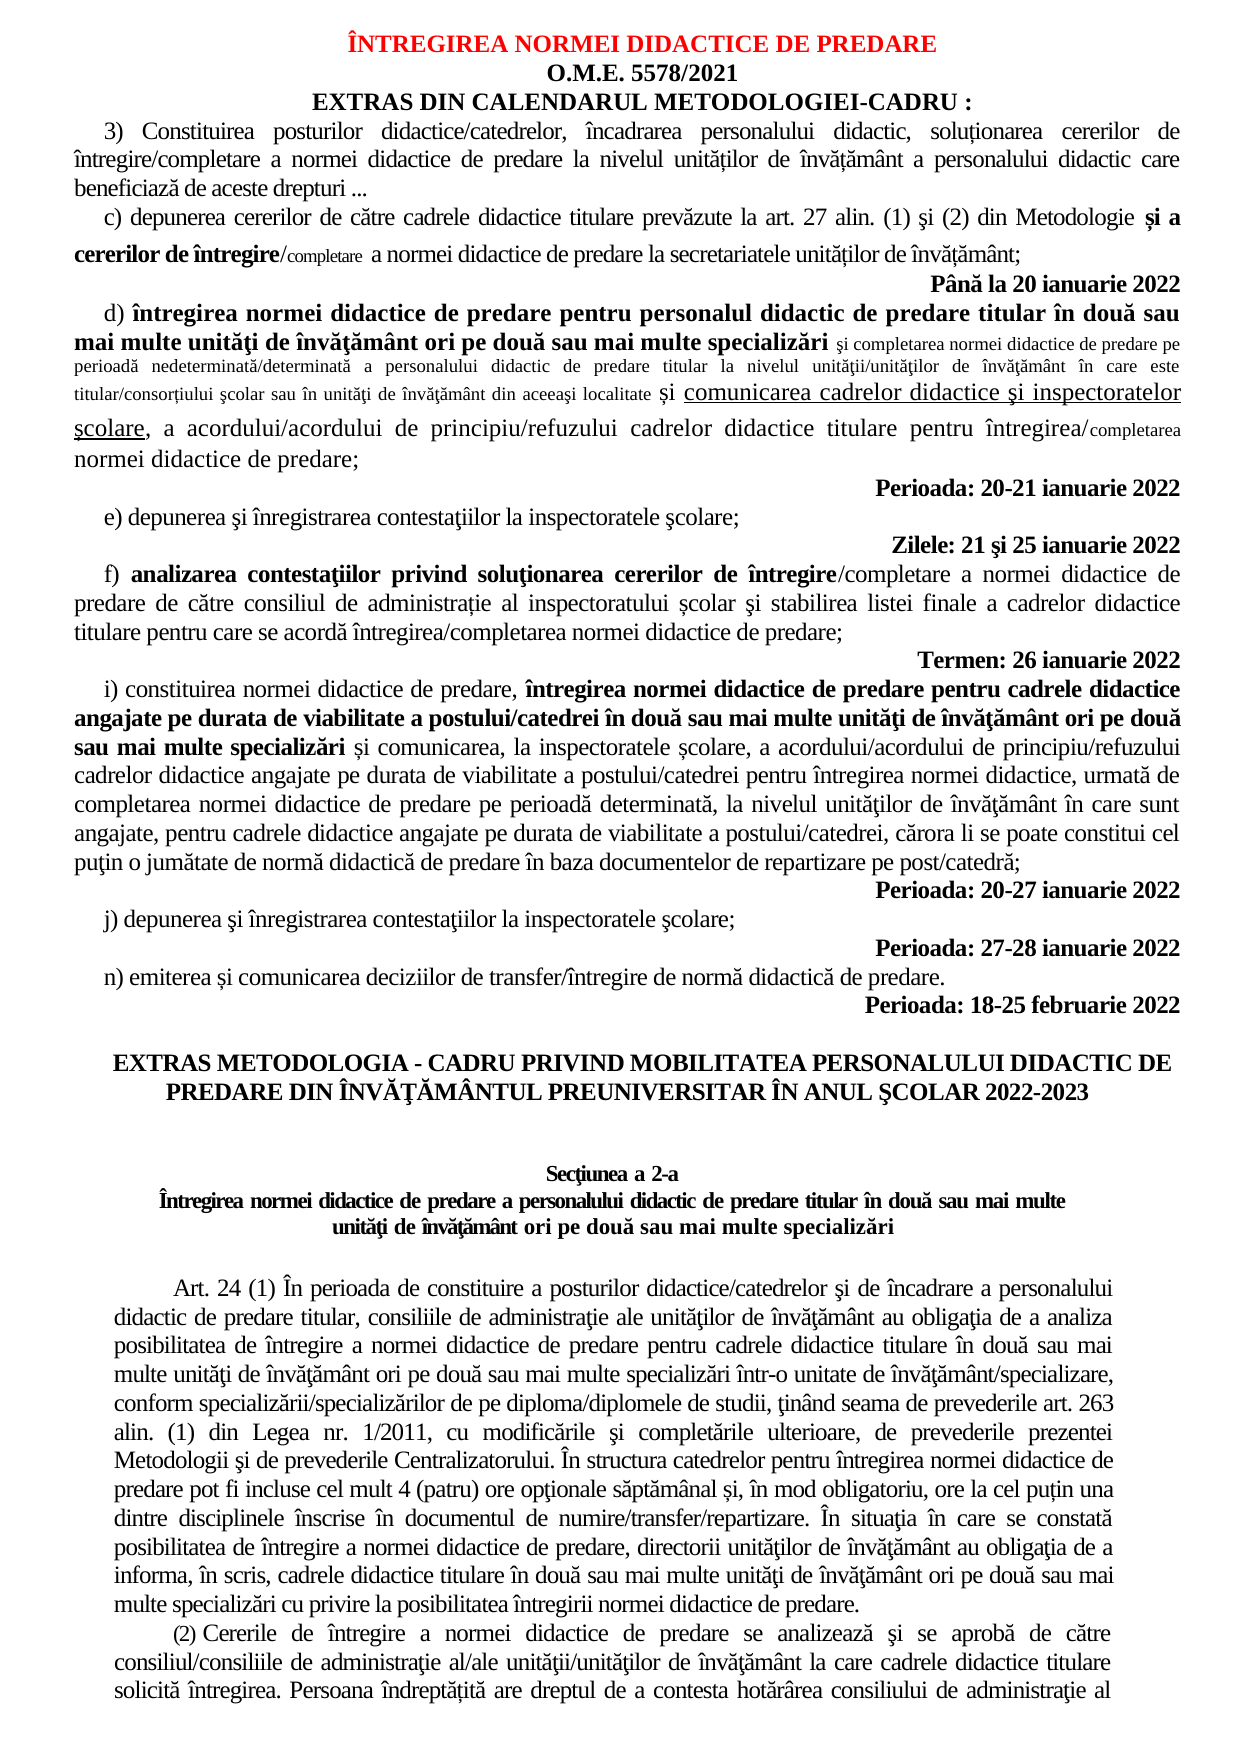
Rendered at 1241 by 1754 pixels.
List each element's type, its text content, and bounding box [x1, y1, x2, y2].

text Perioada: 27-28 ianuarie 2022 [74, 933, 1181, 962]
text Până la 20 ianuarie 2022 [74, 269, 1181, 298]
text e) depunerea şi înregistrarea contestaţiilor la inspectoratele şcolare; [74, 502, 1181, 530]
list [114, 1618, 1112, 1704]
text Zilele: 21 şi 25 ianuarie 2022 [74, 530, 1181, 559]
text EXTRAS DIN CALENDARUL METODOLOGIEI-CADRU : [74, 87, 1181, 116]
text c) depunerea cererilor de către cadrele didactice titulare prevăzute la art. 27 alin. (1) şi (2) din Metodologie și a cererilor de întregire/completare a normei didactice de predare la secretariatele unităților de învățământ; [74, 202, 1181, 269]
text EXTRAS METODOLOGIA - CADRU PRIVIND MOBILITATEA PERSONALULUI DIDACTIC DE PREDARE DIN ÎNVĂŢĂMÂNTUL PREUNIVERSITAR ÎN ANUL ŞCOLAR 2022-2023 [74, 1048, 1181, 1105]
text n) emiterea și comunicarea deciziilor de transfer/întregire de normă didactică de predare. [74, 962, 1181, 990]
text j) depunerea şi înregistrarea contestaţiilor la inspectoratele şcolare; [74, 904, 1181, 933]
text 3) Constituirea posturilor didactice/catedrelor, încadrarea personalului didactic, soluționarea cererilor de întregire/completare a normei didactice de predare la nivelul unităților de învățământ a personalului didactic care beneficiază de aceste drepturi ... [74, 116, 1181, 202]
text Perioada: 18-25 februarie 2022 [74, 990, 1181, 1019]
text ÎNTREGIREA NORMEI DIDACTICE DE PREDARE [74, 29, 1181, 58]
text d) întregirea normei didactice de predare pentru personalul didactic de predare titular în două sau mai multe unităţi de învăţământ ori pe două sau mai multe specializări şi completarea normei didactice de predare pe perioadă nedeterminată/determinată a personalului didactic de predare titular la nivelul unităţii/unităţilor de învăţământ în care este titular/consorțiului şcolar sau în unităţi de învăţământ din aceeaşi localitate și comunicarea cadrelor didactice şi inspectoratelor școlare, a acordului/acordului de principiu/refuzului cadrelor didactice titulare pentru întregirea/completarea normei didactice de predare; [74, 298, 1181, 473]
text Întregirea normei didactice de predare a personalului didactic de predare titular în două sau mai multe unităţi de învăţământ ori pe două sau mai multe specializări [150, 1187, 1075, 1239]
text O.M.E. 5578/2021 [74, 58, 1181, 87]
text Perioada: 20-27 ianuarie 2022 [74, 875, 1181, 904]
text Perioada: 20-21 ianuarie 2022 [74, 473, 1181, 502]
text f) analizarea contestaţiilor privind soluţionarea cererilor de întregire/completare a normei didactice de predare de către consiliul de administrație al inspectoratului școlar şi stabilirea listei finale a cadrelor didactice titulare pentru care se acordă întregirea/completarea normei didactice de predare; [74, 559, 1181, 645]
text i) constituirea normei didactice de predare, întregirea normei didactice de predare pentru cadrele didactice angajate pe durata de viabilitate a postului/catedrei în două sau mai multe unităţi de învăţământ ori pe două sau mai multe specializări și comunicarea, la inspectoratele școlare, a acordului/acordului de principiu/refuzului cadrelor didactice angajate pe durata de viabilitate a postului/catedrei pentru întregirea normei didactice, urmată de completarea normei didactice de predare pe perioadă determinată, la nivelul unităţilor de învăţământ în care sunt angajate, pentru cadrele didactice angajate pe durata de viabilitate a postului/catedrei, cărora li se poate constitui cel puţin o jumătate de normă didactică de predare în baza documentelor de repartizare pe post/catedră; [74, 674, 1181, 875]
text Art. 24 (1) În perioada de constituire a posturilor didactice/catedrelor şi de încadrare a personalului didactic de predare titular, consiliile de administraţie ale unităţilor de învăţământ au obligaţia de a analiza posibilitatea de întregire a normei didactice de predare pentru cadrele didactice titulare în două sau mai multe unităţi de învăţământ ori pe două sau mai multe specializări într-o unitate de învăţământ/specializare, conform specializării/specializărilor de pe diploma/diplomele de studii, ţinând seama de prevederile art. 263 alin. (1) din Legea nr. 1/2011, cu modificările şi completările ulterioare, de prevederile prezentei Metodologii şi de prevederile Centralizatorului. În structura catedrelor pentru întregirea normei didactice de predare pot fi incluse cel mult 4 (patru) ore opţionale săptămânal și, în mod obligatoriu, ore la cel puțin una dintre disciplinele înscrise în documentul de numire/transfer/repartizare. În situaţia în care se constată posibilitatea de întregire a normei didactice de predare, directorii unităţilor de învăţământ au obligaţia de a informa, în scris, cadrele didactice titulare în două sau mai multe unităţi de învăţământ ori pe două sau mai multe specializări cu privire la posibilitatea întregirii normei didactice de predare. [114, 1273, 1114, 1618]
text Termen: 26 ianuarie 2022 [74, 645, 1181, 674]
text Secţiunea a 2-a [300, 1160, 926, 1187]
